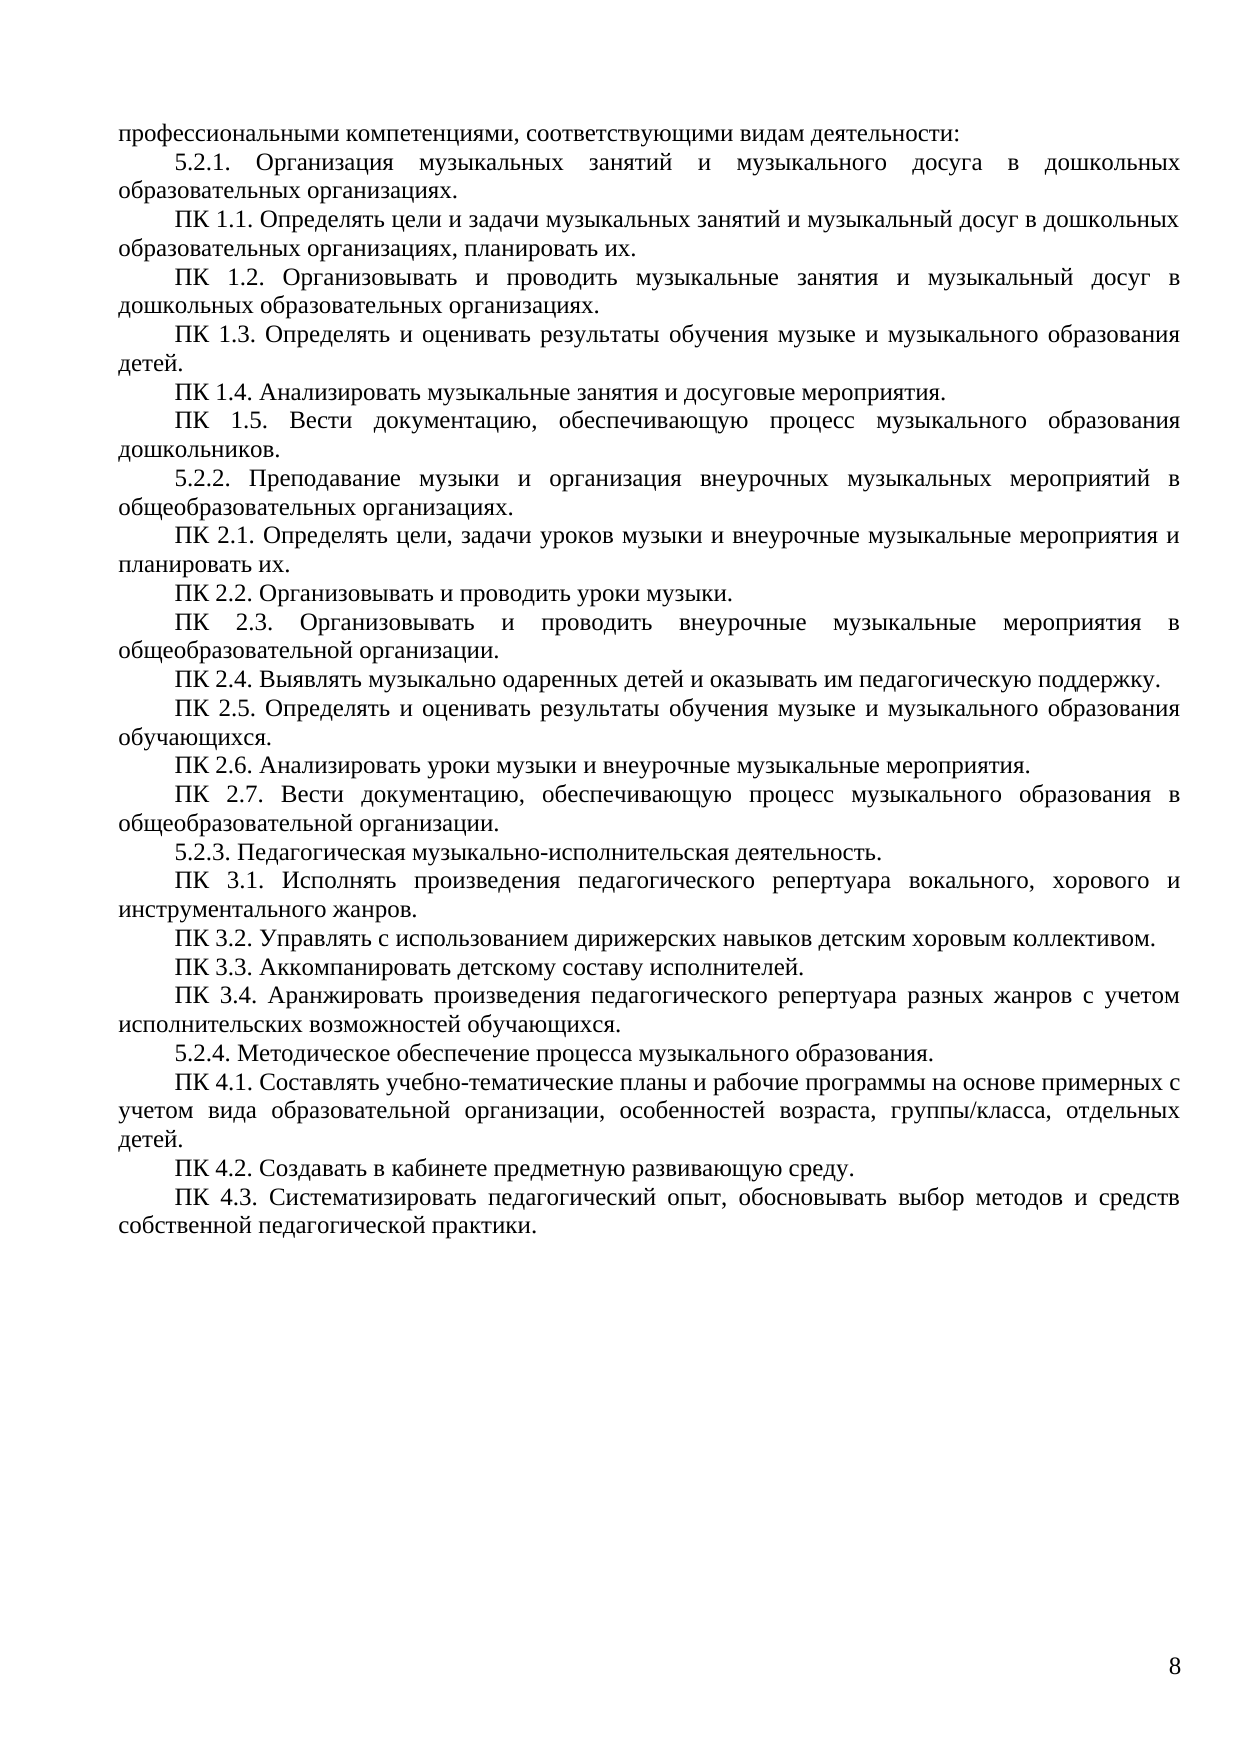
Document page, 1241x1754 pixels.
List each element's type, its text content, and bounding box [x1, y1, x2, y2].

text ПК 1.2. Организовывать и проводить музыкальные занятия и музыкальный досуг в дошкольных образовательных организациях. [118, 262, 1181, 319]
text ПК 4.2. Создавать в кабинете предметную развивающую среду. [118, 1153, 1181, 1182]
text ПК 1.5. Вести документацию, обеспечивающую процесс музыкального образования дошкольников. [118, 406, 1181, 463]
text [118, 118, 1181, 147]
text ПК 3.2. Управлять с использованием дирижерских навыков детским хоровым коллективом. [118, 923, 1181, 952]
text ПК 2.5. Определять и оценивать результаты обучения музыке и музыкального образования обучающихся. [118, 693, 1181, 751]
text ПК 2.3. Организовывать и проводить внеурочные музыкальные мероприятия в общеобразовательной организации. [118, 607, 1181, 664]
text ПК 3.4. Аранжировать произведения педагогического репертуара разных жанров с учетом исполнительских возможностей обучающихся. [118, 981, 1181, 1038]
text ПК 1.1. Определять цели и задачи музыкальных занятий и музыкальный досуг в дошкольных образовательных организациях, планировать их. [118, 204, 1181, 262]
text ПК 2.6. Анализировать уроки музыки и внеурочные музыкальные мероприятия. [118, 751, 1181, 779]
text ПК 2.7. Вести документацию, обеспечивающую процесс музыкального образования в общеобразовательной организации. [118, 779, 1181, 837]
text 5.2.3. Педагогическая музыкально-исполнительская деятельность. [118, 837, 1181, 866]
text ПК 3.3. Аккомпанировать детскому составу исполнителей. [118, 952, 1181, 981]
text ПК 3.1. Исполнять произведения педагогического репертуара вокального, хорового и инструментального жанров. [118, 866, 1181, 923]
text ПК 4.1. Составлять учебно-тематические планы и рабочие программы на основе примерных с учетом вида образовательной организации, особенностей возраста, группы/класса, отдельных детей. [118, 1067, 1181, 1153]
text 5.2.4. Методическое обеспечение процесса музыкального образования. [118, 1038, 1181, 1067]
text ПК 2.4. Выявлять музыкально одаренных детей и оказывать им педагогическую поддержку. [118, 664, 1181, 693]
text ПК 2.1. Определять цели, задачи уроков музыки и внеурочные музыкальные мероприятия и планировать их. [118, 521, 1181, 578]
text ПК 4.3. Систематизировать педагогический опыт, обосновывать выбор методов и средств собственной педагогической практики. [118, 1182, 1181, 1239]
text ПК 2.2. Организовывать и проводить уроки музыки. [118, 578, 1181, 607]
text 5.2.1. Организация музыкальных занятий и музыкального досуга в дошкольных образовательных организациях. [118, 147, 1181, 204]
text 5.2.2. Преподавание музыки и организация внеурочных музыкальных мероприятий в общеобразовательных организациях. [118, 463, 1181, 521]
text ПК 1.4. Анализировать музыкальные занятия и досуговые мероприятия. [118, 377, 1181, 406]
text ПК 1.3. Определять и оценивать результаты обучения музыке и музыкального образования детей. [118, 319, 1181, 377]
